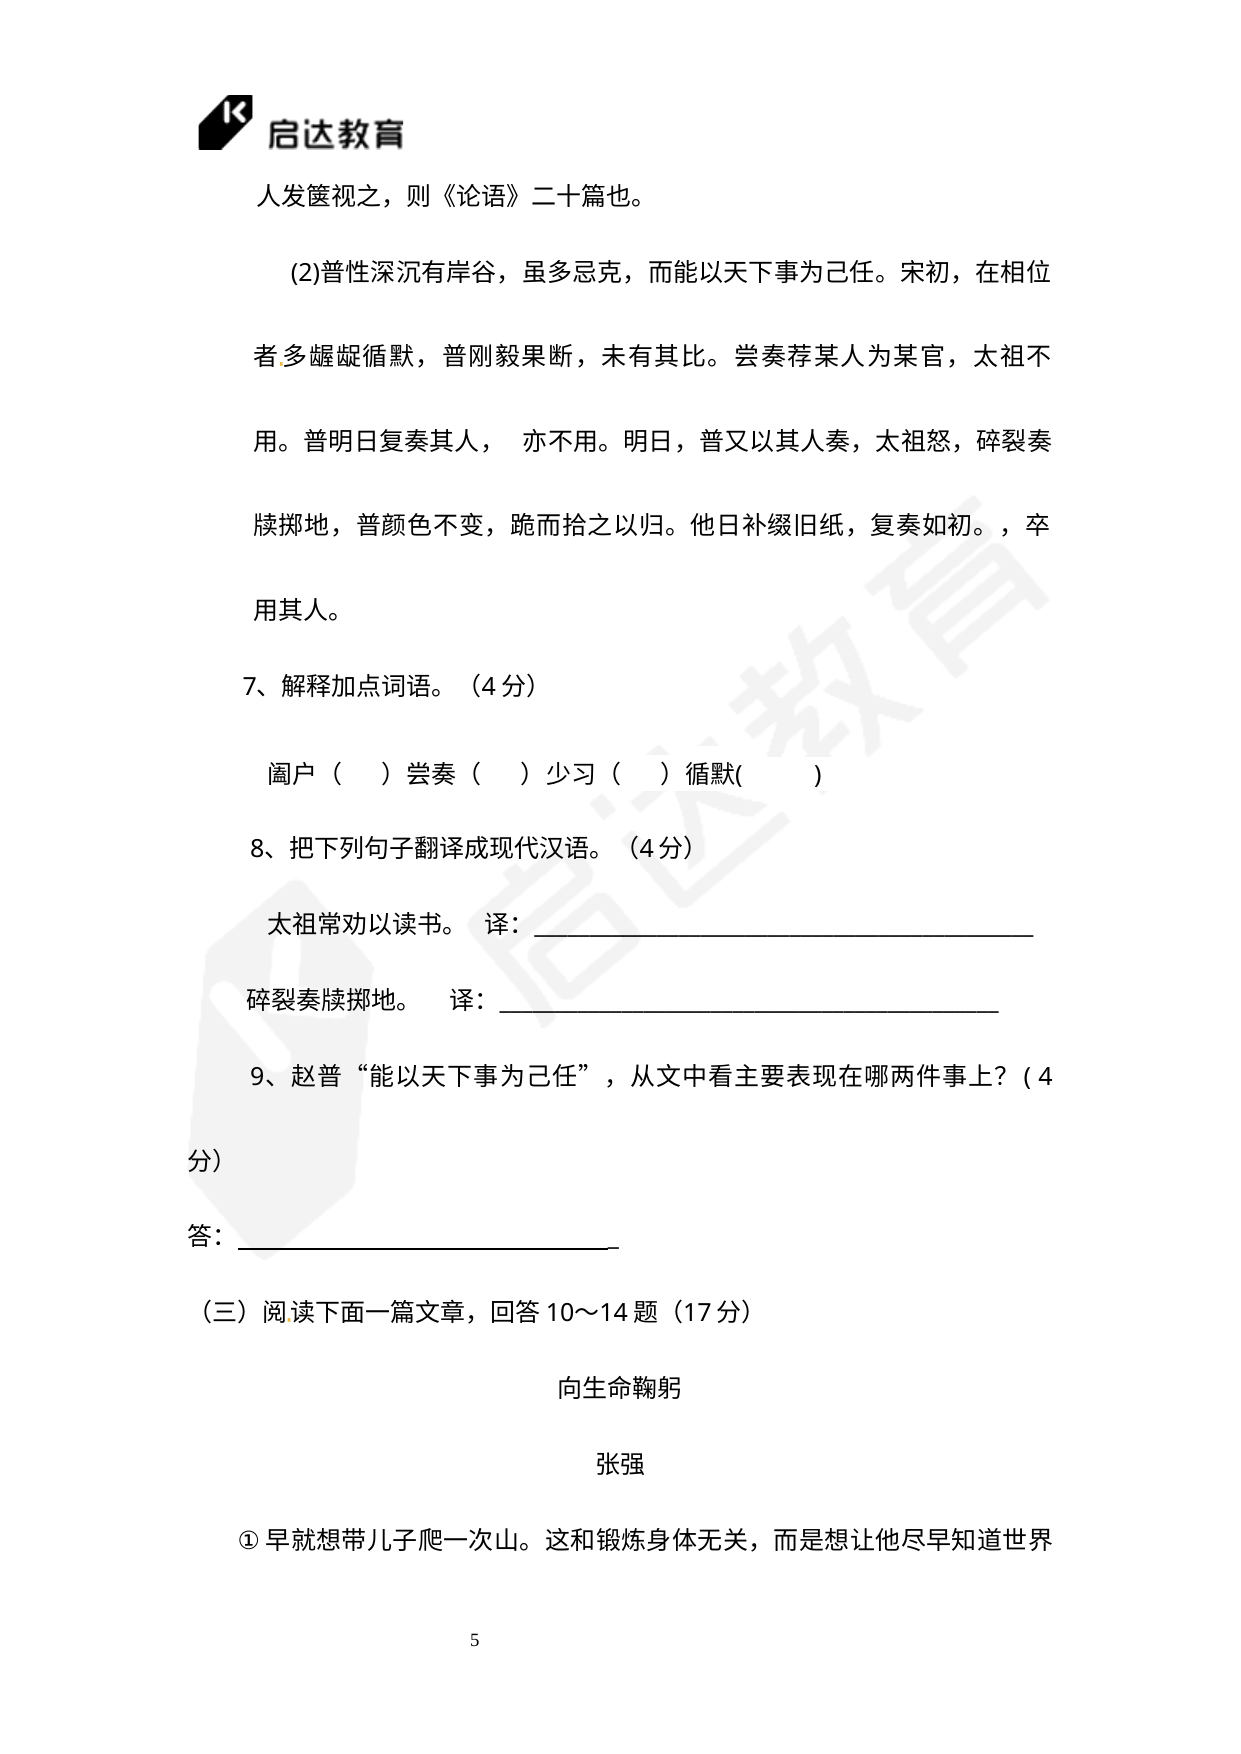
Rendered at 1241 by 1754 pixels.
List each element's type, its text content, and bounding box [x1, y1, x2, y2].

text 碎裂奏牍掷地。 译：_____________________________________________ [220, 966, 1053, 1031]
text 7、解释加点词语。（4分） 阖户（ ）尝奏（ ）少习（ ）循默( ) [242, 652, 1053, 801]
text 张强 [187, 1430, 1053, 1495]
text （三）阅读下面一篇文章，回答10～14题（17分） [187, 1278, 1053, 1343]
text 太祖常劝以读书。 译：_____________________________________________ [242, 890, 1053, 955]
picture [198, 95, 404, 150]
text 向生命鞠躬 [187, 1354, 1053, 1419]
text (1)普少习吏事，寡学术，及为相，太祖常劝以读书。晚年手不释卷，每归私第，阖户启箧取书，读之竟日。及次日临政，处决如流。既薨，家人发箧视之，则《论语》二十篇也。 [231, 162, 1053, 227]
text (2)普性深沉有岸谷，虽多忌克，而能以天下事为己任。宋初，在相位者多龌龊循默，普刚毅果断，未有其比。尝奏荐某人为某官，太祖不用。普明日复奏其人， 亦不用。明日，普又以其人奏，太祖怒，碎裂奏牍掷地，普颜色不变，跪而拾之以归。他日补缀旧纸，复奏如初。，卒用其人。 [253, 238, 1053, 641]
text 8、把下列句子翻译成现代汉语。（4分） [187, 814, 1053, 879]
text 答： _ [187, 1202, 1053, 1267]
text ①早就想带儿子爬一次山。这和锻炼身体无关，而是想让他尽早知道世界并不仅仅是由电视、高楼以及汽车这些人造的东西构成的。只是这一想法的实现已是儿子两岁半时的初冬季节。 [187, 1506, 1053, 1571]
text 9、赵普“能以天下事为己任”，从文中看主要表现在哪两件事上？( 4 分） [187, 1042, 1053, 1192]
